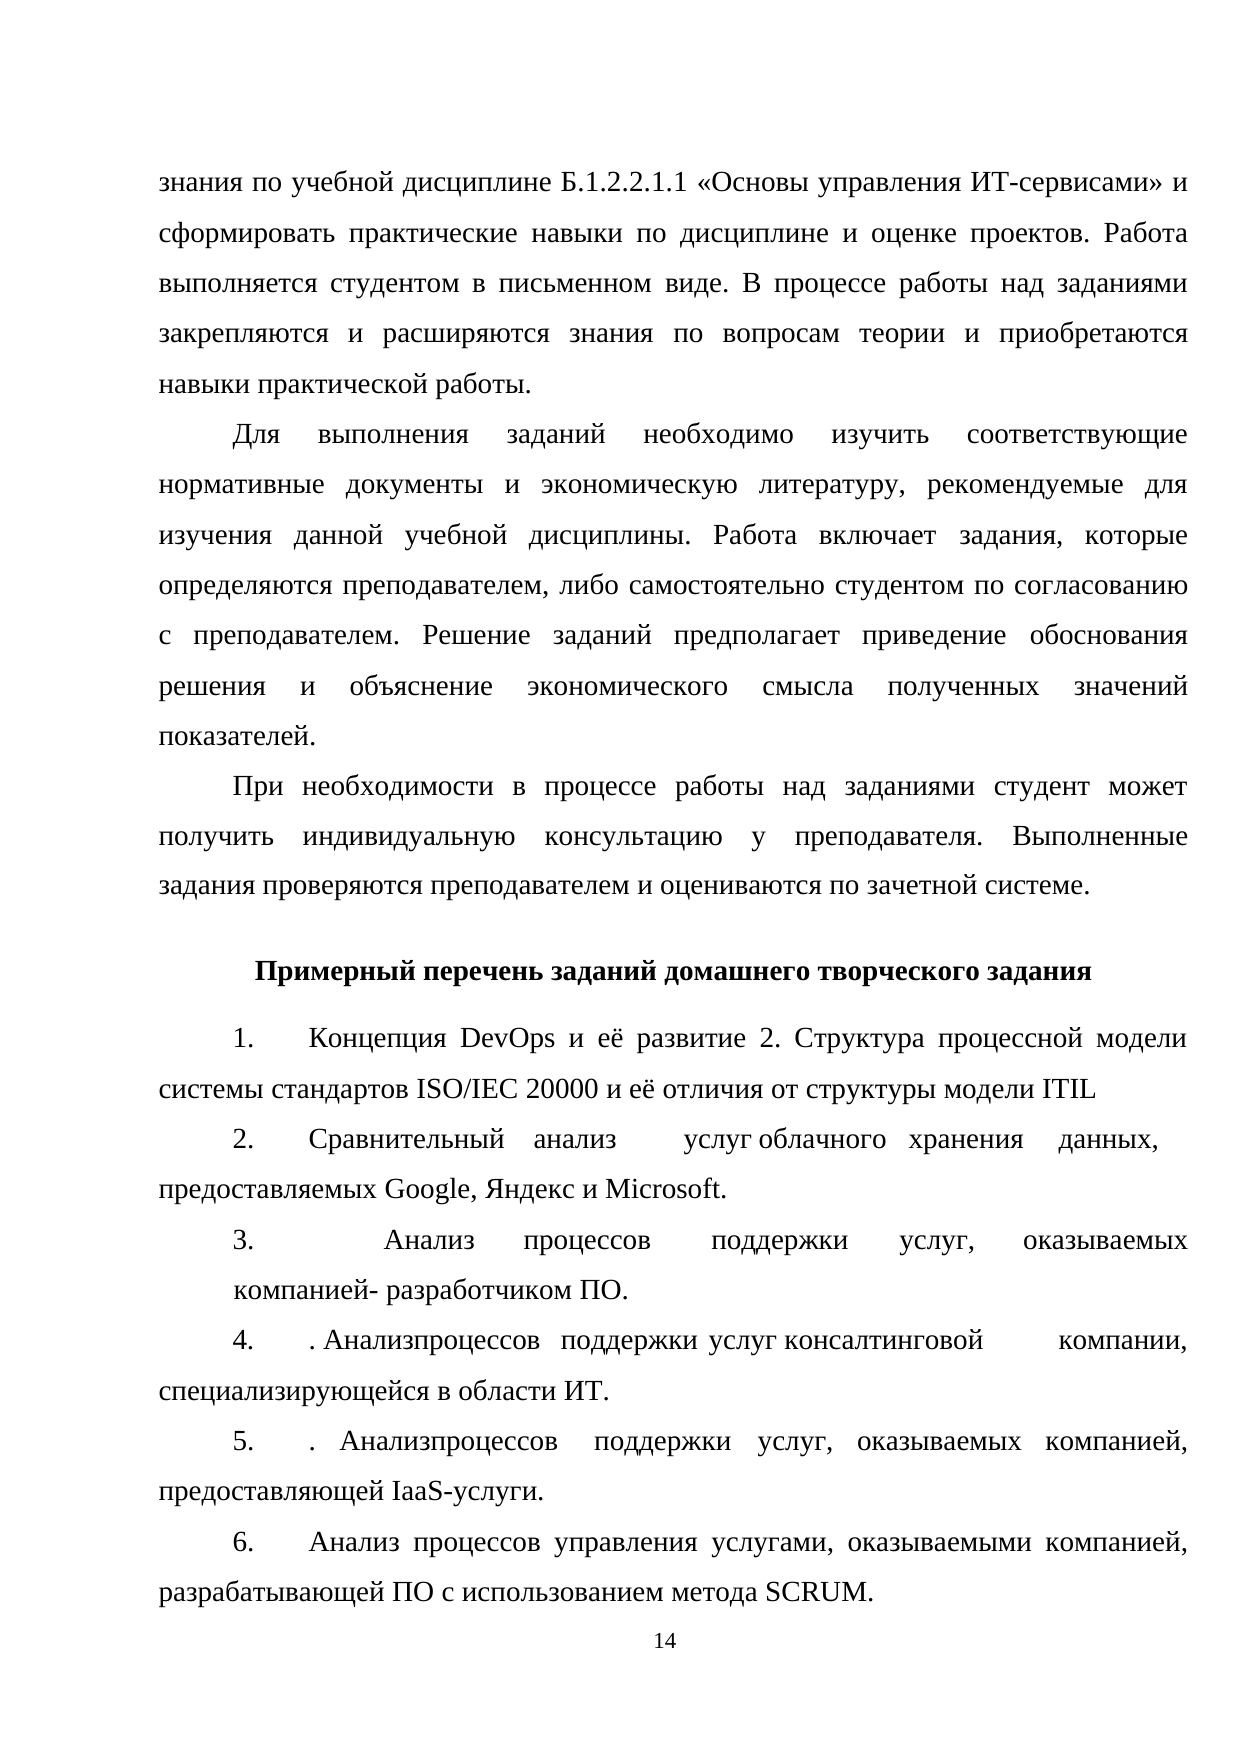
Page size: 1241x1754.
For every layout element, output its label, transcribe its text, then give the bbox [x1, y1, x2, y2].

list . Анализпроцессов поддержки услуг, оказываемых компанией, предоставляющей IaaS-услуги. [158, 1423, 1188, 1507]
list Анализ процессов управления услугами, оказываемыми компанией, разрабатывающей ПО с использованием метода SCRUM. [158, 1524, 1188, 1608]
text Для выполнения заданий необходимо изучить соответствующие нормативные документы и экономическую литературу, рекомендуемые для изучения данной учебной дисциплины. Работа включает задания, которые определяются преподавателем, либо самостоятельно студентом по согласованию с преподавателем. Решение заданий предполагает приведение обоснования решения и объяснение экономического смысла полученных значений показателей. [158, 416, 1188, 752]
subtitle Примерный перечень заданий домашнего творческого задания [158, 953, 1188, 987]
list Сравнительный анализ услуг облачного хранения данных, предоставляемых Google, Яндекс и Microsoft. [158, 1121, 1188, 1205]
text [158, 164, 1188, 399]
list . Анализпроцессов поддержки услуг консалтинговой компании, специализирующейся в области ИТ. [158, 1322, 1188, 1406]
list Концепция DevOps и её развитие 2. Структура процессной модели системы стандартов ISO/IEC 20000 и её отличия от структуры модели ITIL [158, 1021, 1188, 1104]
text При необходимости в процессе работы над заданиями студент может получить индивидуальную консультацию у преподавателя. Выполненные задания проверяются преподавателем и оцениваются по зачетной системе. [158, 768, 1188, 901]
list Анализ процессов поддержки услуг, оказываемых компанией- разработчиком ПО. [158, 1222, 1188, 1306]
